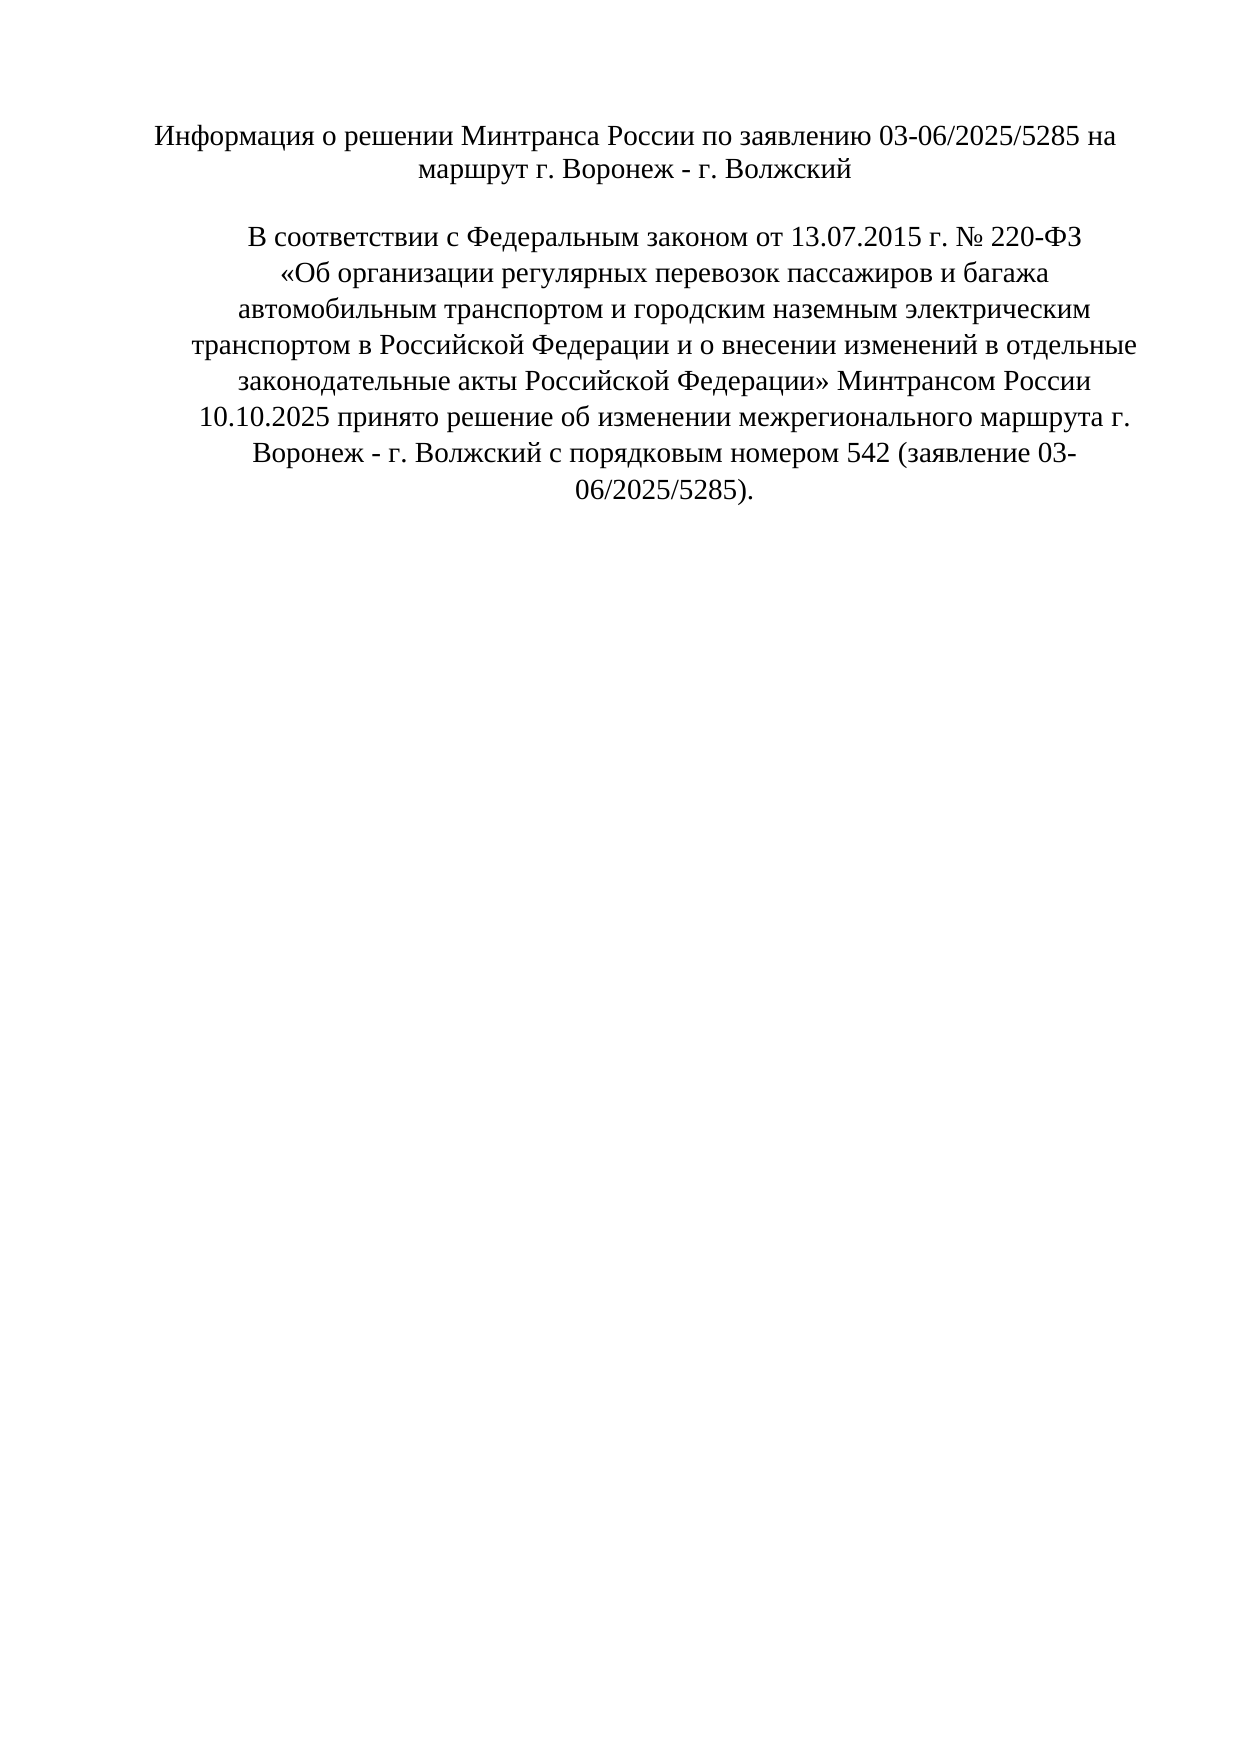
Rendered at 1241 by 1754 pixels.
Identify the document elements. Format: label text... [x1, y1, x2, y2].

text Информация о решении Минтранса России по заявлению 03-06/2025/5285 на маршрут г. Воронеж - г. Волжский [118, 118, 1152, 185]
text В соответствии с Федеральным законом от 13.07.2015 г. № 220-ФЗ «Об организации регулярных перевозок пассажиров и багажа автомобильным транспортом и городским наземным электрическим транспортом в Российской Федерации и о внесении изменений в отдельные законодательные акты Российской Федерации» Минтрансом России 10.10.2025 принято решение об изменении межрегионального маршрута г. Воронеж - г. Волжский с порядковым номером 542 (заявление 03-06/2025/5285). [177, 219, 1152, 505]
